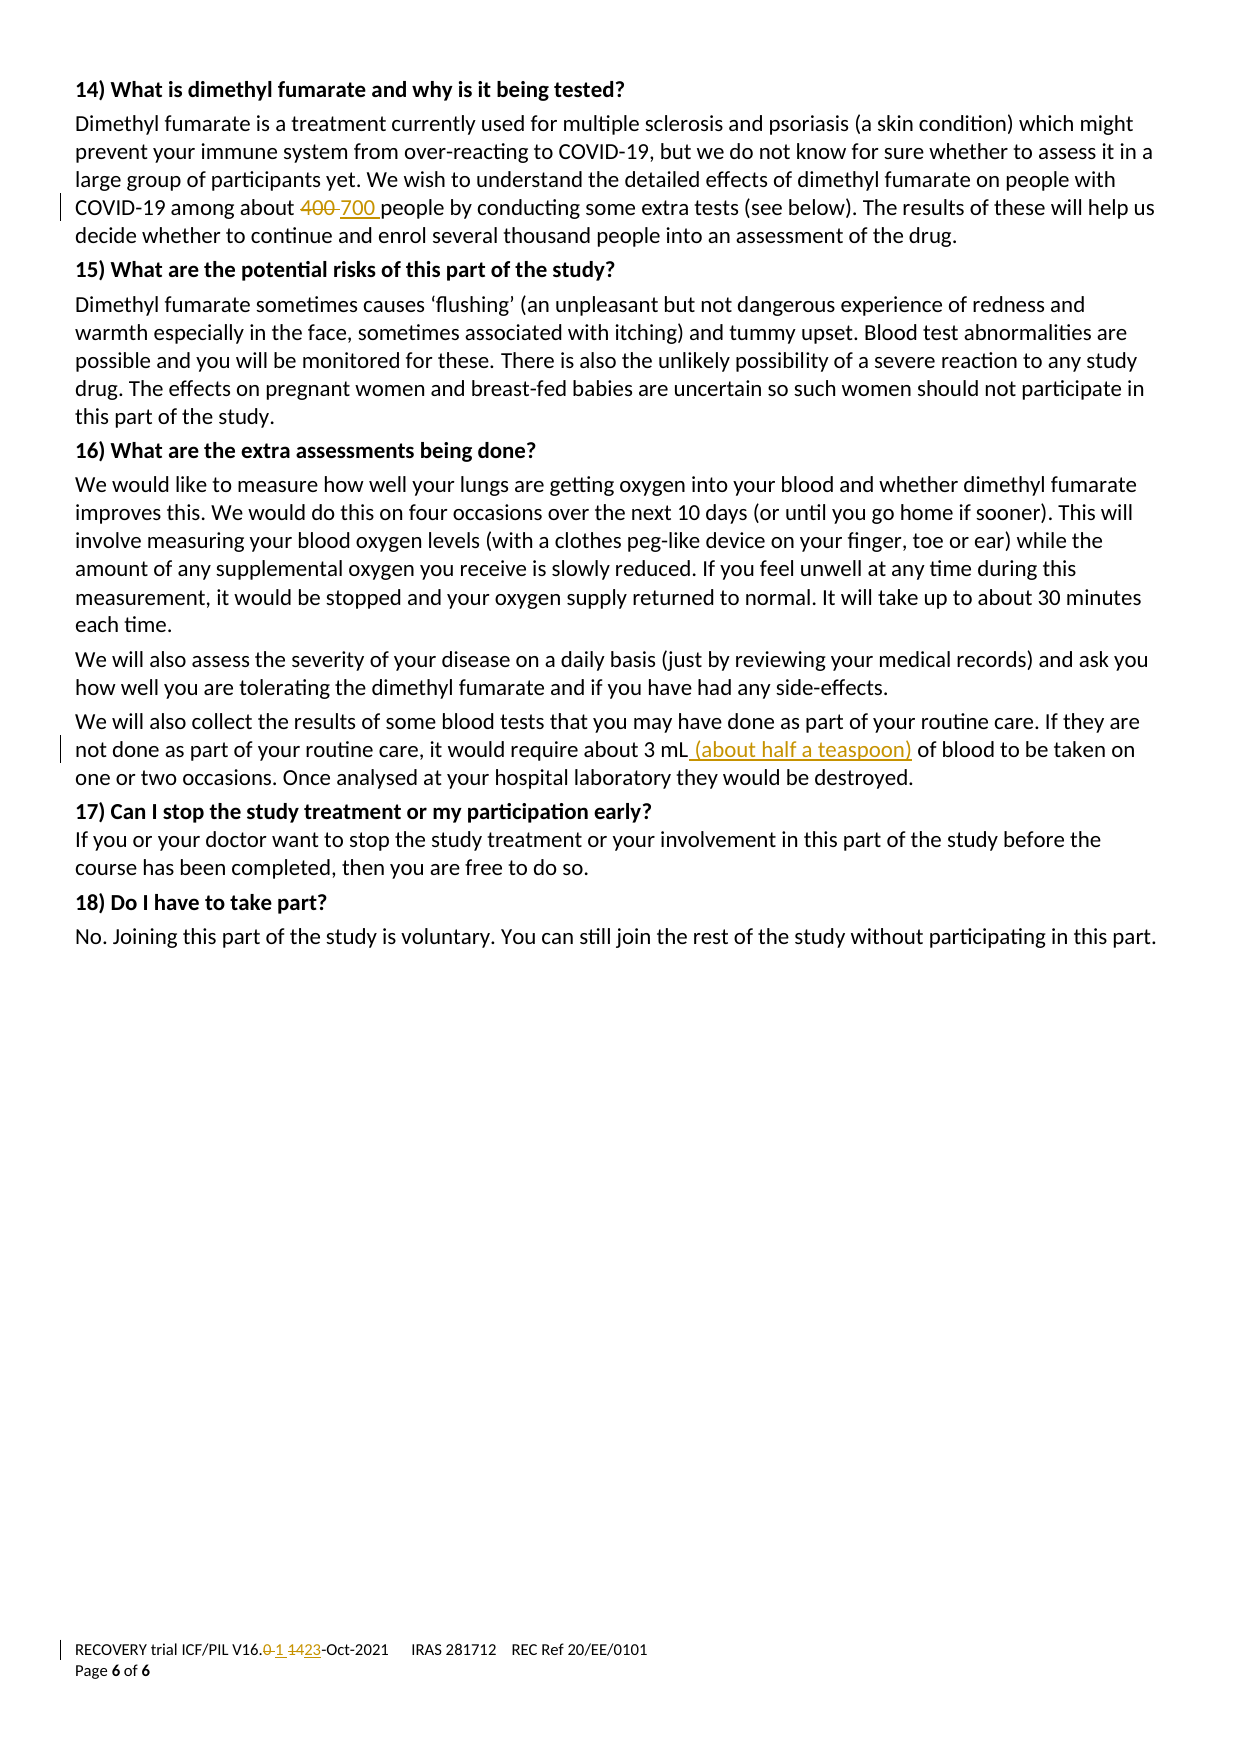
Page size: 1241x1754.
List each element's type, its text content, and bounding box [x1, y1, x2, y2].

text We will also collect the results of some blood tests that you may have done as part of your routine care. If they are not done as part of your routine care, it would require about 3 mL of blood to be taken on one or two occasions. Once analysed at your hospital laboratory they would be destroyed. [75, 707, 1165, 791]
text 14) What is dimethyl fumarate and why is it being tested? [75, 75, 1165, 103]
text If you or your doctor want to stop the study treatment or your involvement in this part of the study before the course has been completed, then you are free to do so. [75, 826, 1165, 882]
text 17) Can I stop the study treatment or my participation early? [75, 797, 1165, 826]
text Dimethyl fumarate sometimes causes ‘flushing’ (an unpleasant but not dangerous experience of redness and warmth especially in the face, sometimes associated with itching) and tummy upset. Blood test abnormalities are possible and you will be monitored for these. There is also the unlikely possibility of a severe reaction to any study drug. The effects on pregnant women and breast-fed babies are uncertain so such women should not participate in this part of the study. [75, 290, 1165, 430]
text We will also assess the severity of your disease on a daily basis (just by reviewing your medical records) and ask you how well you are tolerating the dimethyl fumarate and if you have had any side-effects. [75, 645, 1165, 701]
text No. Joining this part of the study is voluntary. You can still join the rest of the study without participating in this part. [75, 922, 1165, 950]
text 16) What are the extra assessments being done? [75, 436, 1165, 464]
text Dimethyl fumarate is a treatment currently used for multiple sclerosis and psoriasis (a skin condition) which might prevent your immune system from over-reacting to COVID-19, but we do not know for sure whether to assess it in a large group of participants yet. We wish to understand the detailed effects of dimethyl fumarate on people with COVID-19 among about people by conducting some extra tests (see below). The results of these will help us decide whether to continue and enrol several thousand people into an assessment of the drug. [75, 109, 1165, 249]
text 15) What are the potential risks of this part of the study? [75, 256, 1165, 284]
text We would like to measure how well your lungs are getting oxygen into your blood and whether dimethyl fumarate improves this. We would do this on four occasions over the next 10 days (or until you go home if sooner). This will involve measuring your blood oxygen levels (with a clothes peg-like device on your finger, toe or ear) while the amount of any supplemental oxygen you receive is slowly reduced. If you feel unwell at any time during this measurement, it would be stopped and your oxygen supply returned to normal. It will take up to about 30 minutes each time. [75, 471, 1165, 639]
text 18) Do I have to take part? [75, 888, 1165, 916]
